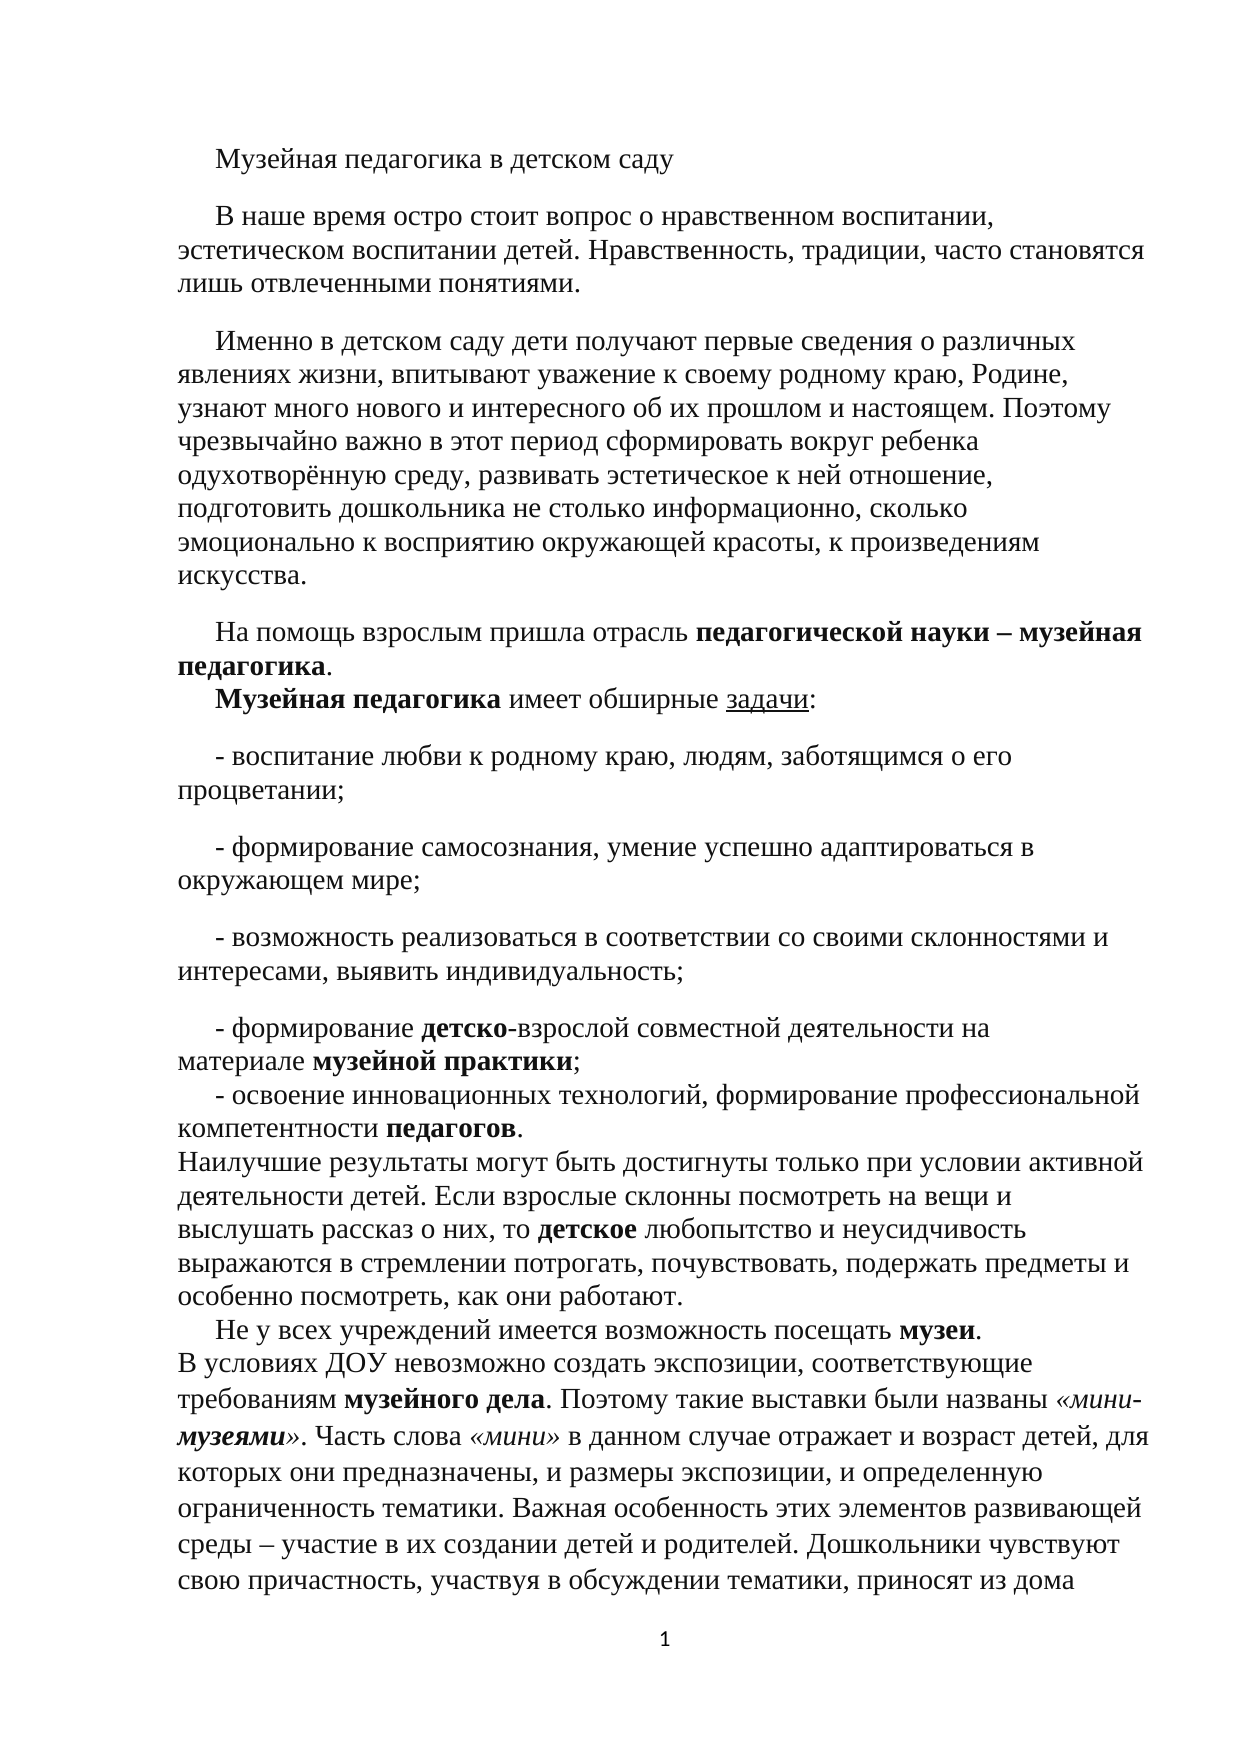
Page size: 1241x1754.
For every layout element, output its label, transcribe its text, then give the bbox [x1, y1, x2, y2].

text Наилучшие результаты могут быть достигнуты только при условии активной деятельности детей. Если взрослые склонны посмотреть на вещи и выслушать рассказ о них, то детское любопытство и неусидчивость выражаются в стремлении потрогать, почувствовать, подержать предметы и особенно посмотреть, как они работают. [177, 1144, 1152, 1312]
text - возможность реализоваться в соответствии со своими склонностями и интересами, выявить индивидуальность; [177, 919, 1152, 987]
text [177, 1345, 1152, 1596]
text Музейная педагогика имеет обширные задачи: [177, 681, 1152, 715]
text - освоение инновационных технологий, формирование профессиональной компетентности педагогов. [177, 1077, 1152, 1144]
text - формирование детско-взрослой совместной деятельности на материале музейной практики; [177, 1010, 1152, 1077]
text Именно в детском саду дети получают первые сведения о различных явлениях жизни, впитывают уважение к своему родному краю, Родине, узнают много нового и интересного об их прошлом и настоящем. Поэтому чрезвычайно важно в этот период сформировать вокруг ребенка одухотворённую среду, развивать эстетическое к ней отношение, подготовить дошкольника не столько информационно, сколько эмоционально к восприятию окружающей красоты, к произведениям искусства. [177, 323, 1152, 591]
text На помощь взрослым пришла отрасль педагогической науки – музейная педагогика. [177, 614, 1152, 681]
text Музейная педагогика в детском саду [177, 142, 1152, 175]
text Не у всех учреждений имеется возможность посещать музеи. [177, 1312, 1152, 1345]
text - воспитание любви к родному краю, людям, заботящимся о его процветании; [177, 738, 1152, 806]
text В наше время остро стоит вопрос о нравственном воспитании, эстетическом воспитании детей. Нравственность, традиции, часто становятся лишь отвлеченными понятиями. [177, 198, 1152, 299]
text - формирование самосознания, умение успешно адаптироваться в окружающем мире; [177, 829, 1152, 896]
